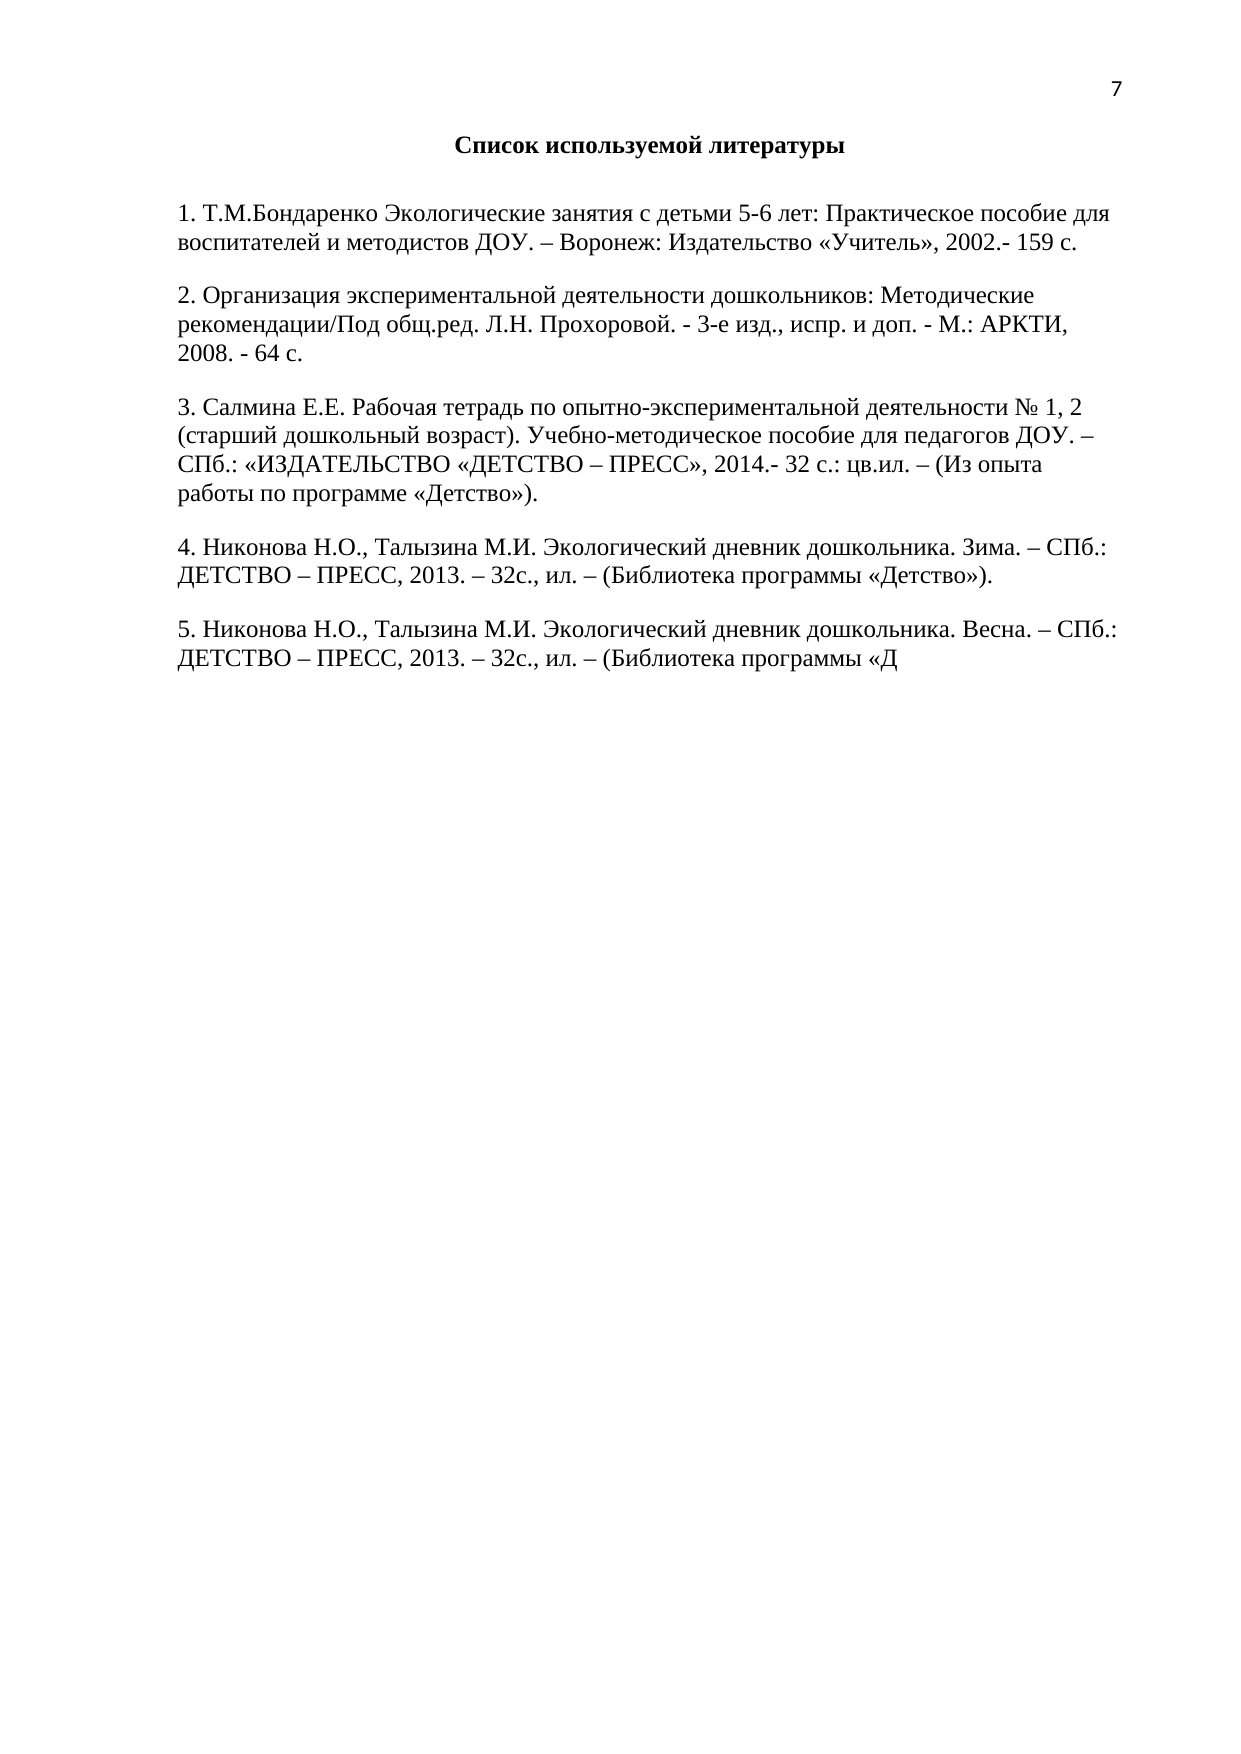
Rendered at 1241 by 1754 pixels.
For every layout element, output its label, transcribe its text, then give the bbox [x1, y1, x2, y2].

text 4. Никонова Н.О., Талызина М.И. Экологический дневник дошкольника. Зима. – СПб.: ДЕТСТВО – ПРЕСС, 2013. – 32с., ил. – (Библиотека программы «Детство»). [177, 532, 1122, 589]
text 2. Организация экспериментальной деятельности дошкольников: Методические рекомендации/Под общ.ред. Л.Н. Прохоровой. - 3-е изд., испр. и доп. - М.: АРКТИ, 2008. - 64 с. [177, 281, 1122, 367]
text Список используемой литературы [177, 130, 1122, 159]
text 5. Никонова Н.О., Талызина М.И. Экологический дневник дошкольника. Весна. – СПб.: ДЕТСТВО – ПРЕСС, 2013. – 32с., ил. – (Библиотека программы «Д [177, 614, 1122, 672]
text 3. Салмина Е.Е. Рабочая тетрадь по опытно-экспериментальной деятельности № 1, 2 (старший дошкольный возраст). Учебно-методическое пособие для педагогов ДОУ. – СПб.: «ИЗДАТЕЛЬСТВО «ДЕТСТВО – ПРЕСС», 2014.- 32 с.: цв.ил. – (Из опыта работы по программе «Детство»). [177, 392, 1122, 507]
text 1. Т.М.Бондаренко Экологические занятия с детьми 5-6 лет: Практическое пособие для воспитателей и методистов ДОУ. – Воронеж: Издательство «Учитель», 2002.- 159 с. [177, 198, 1122, 256]
